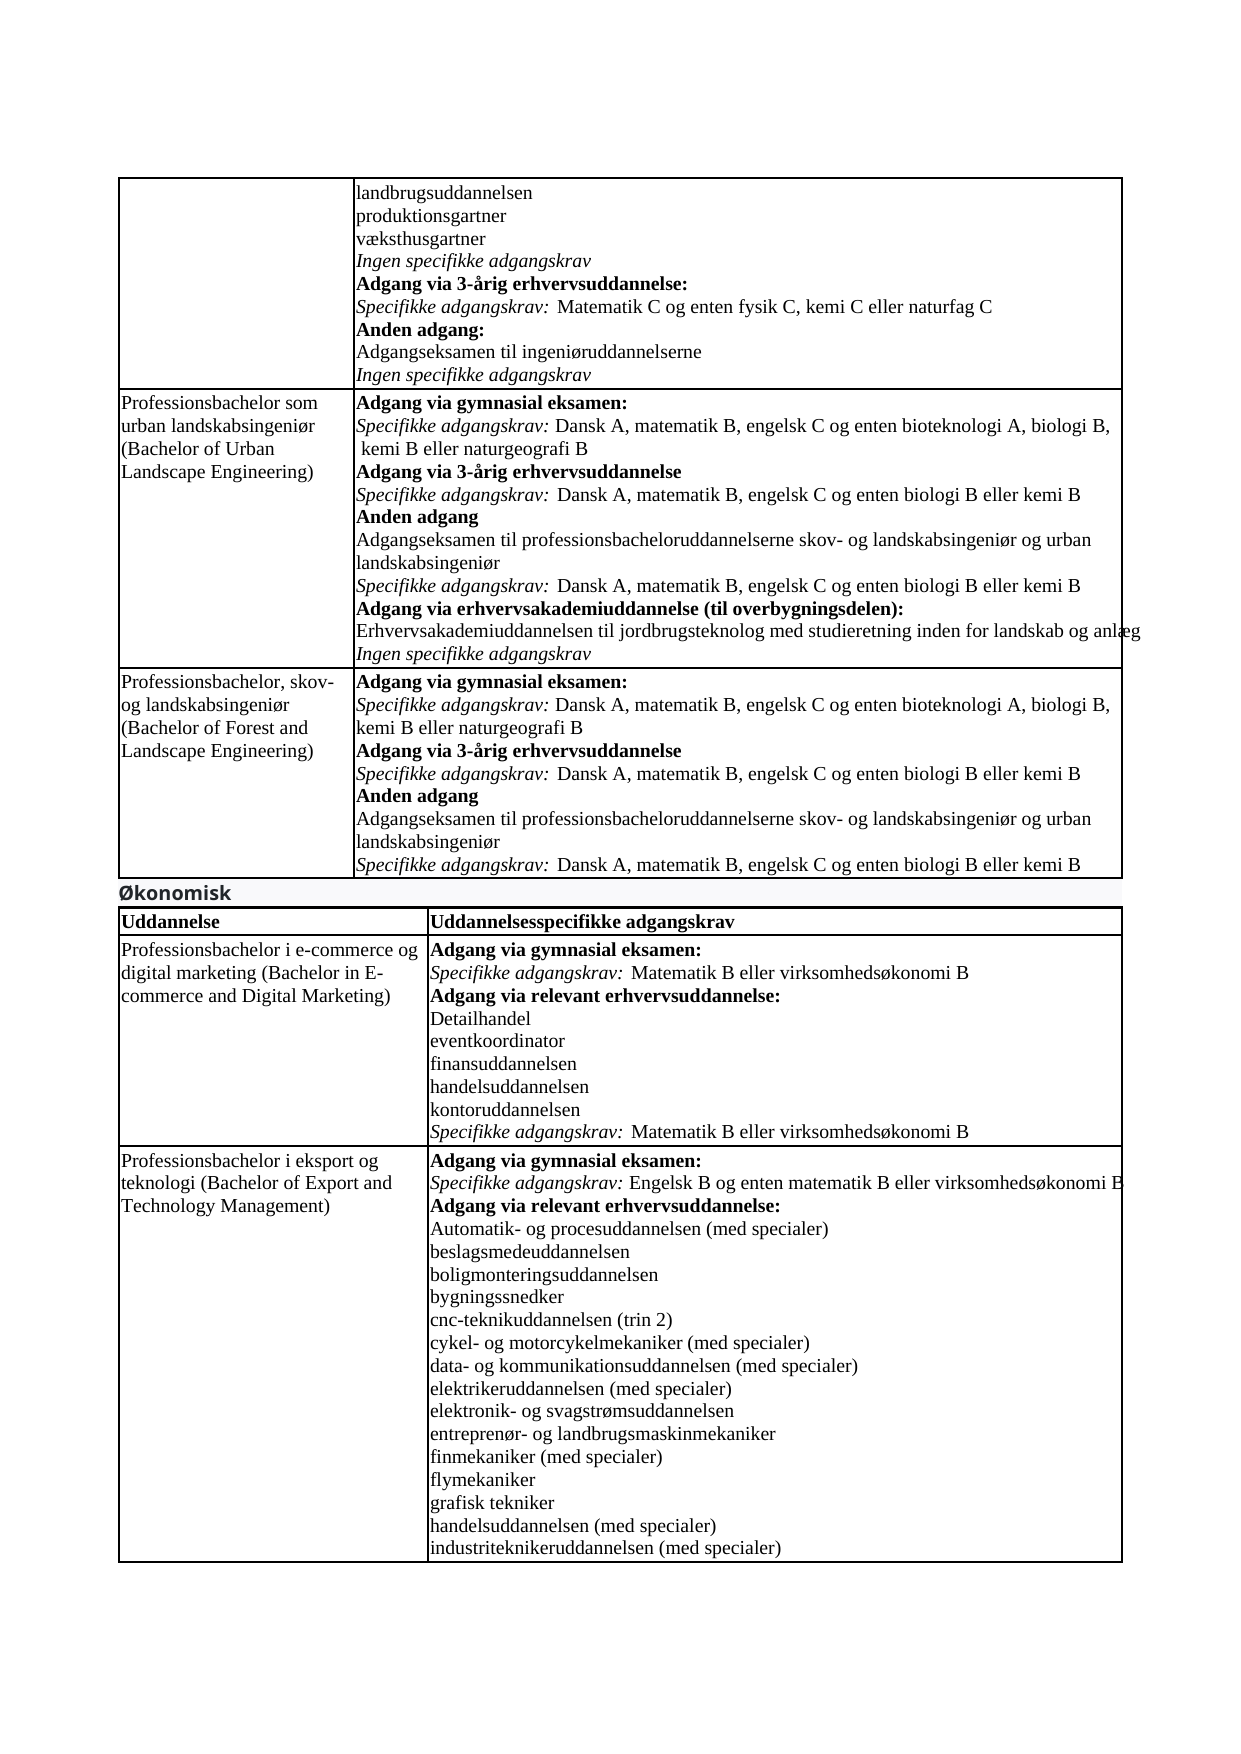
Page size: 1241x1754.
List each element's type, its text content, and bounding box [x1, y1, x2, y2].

table_header [120, 909, 427, 934]
table_header [355, 179, 1121, 388]
table_header [355, 669, 1121, 877]
table_header [120, 1147, 427, 1561]
table_header [429, 936, 1121, 1145]
table_header [429, 909, 1121, 934]
table_header [355, 390, 1121, 667]
table_header [120, 390, 353, 667]
table_header [120, 669, 353, 877]
text Økonomisk [118, 879, 1122, 906]
table_header [120, 179, 353, 388]
table_header [429, 1147, 1121, 1561]
table_header [120, 936, 427, 1145]
